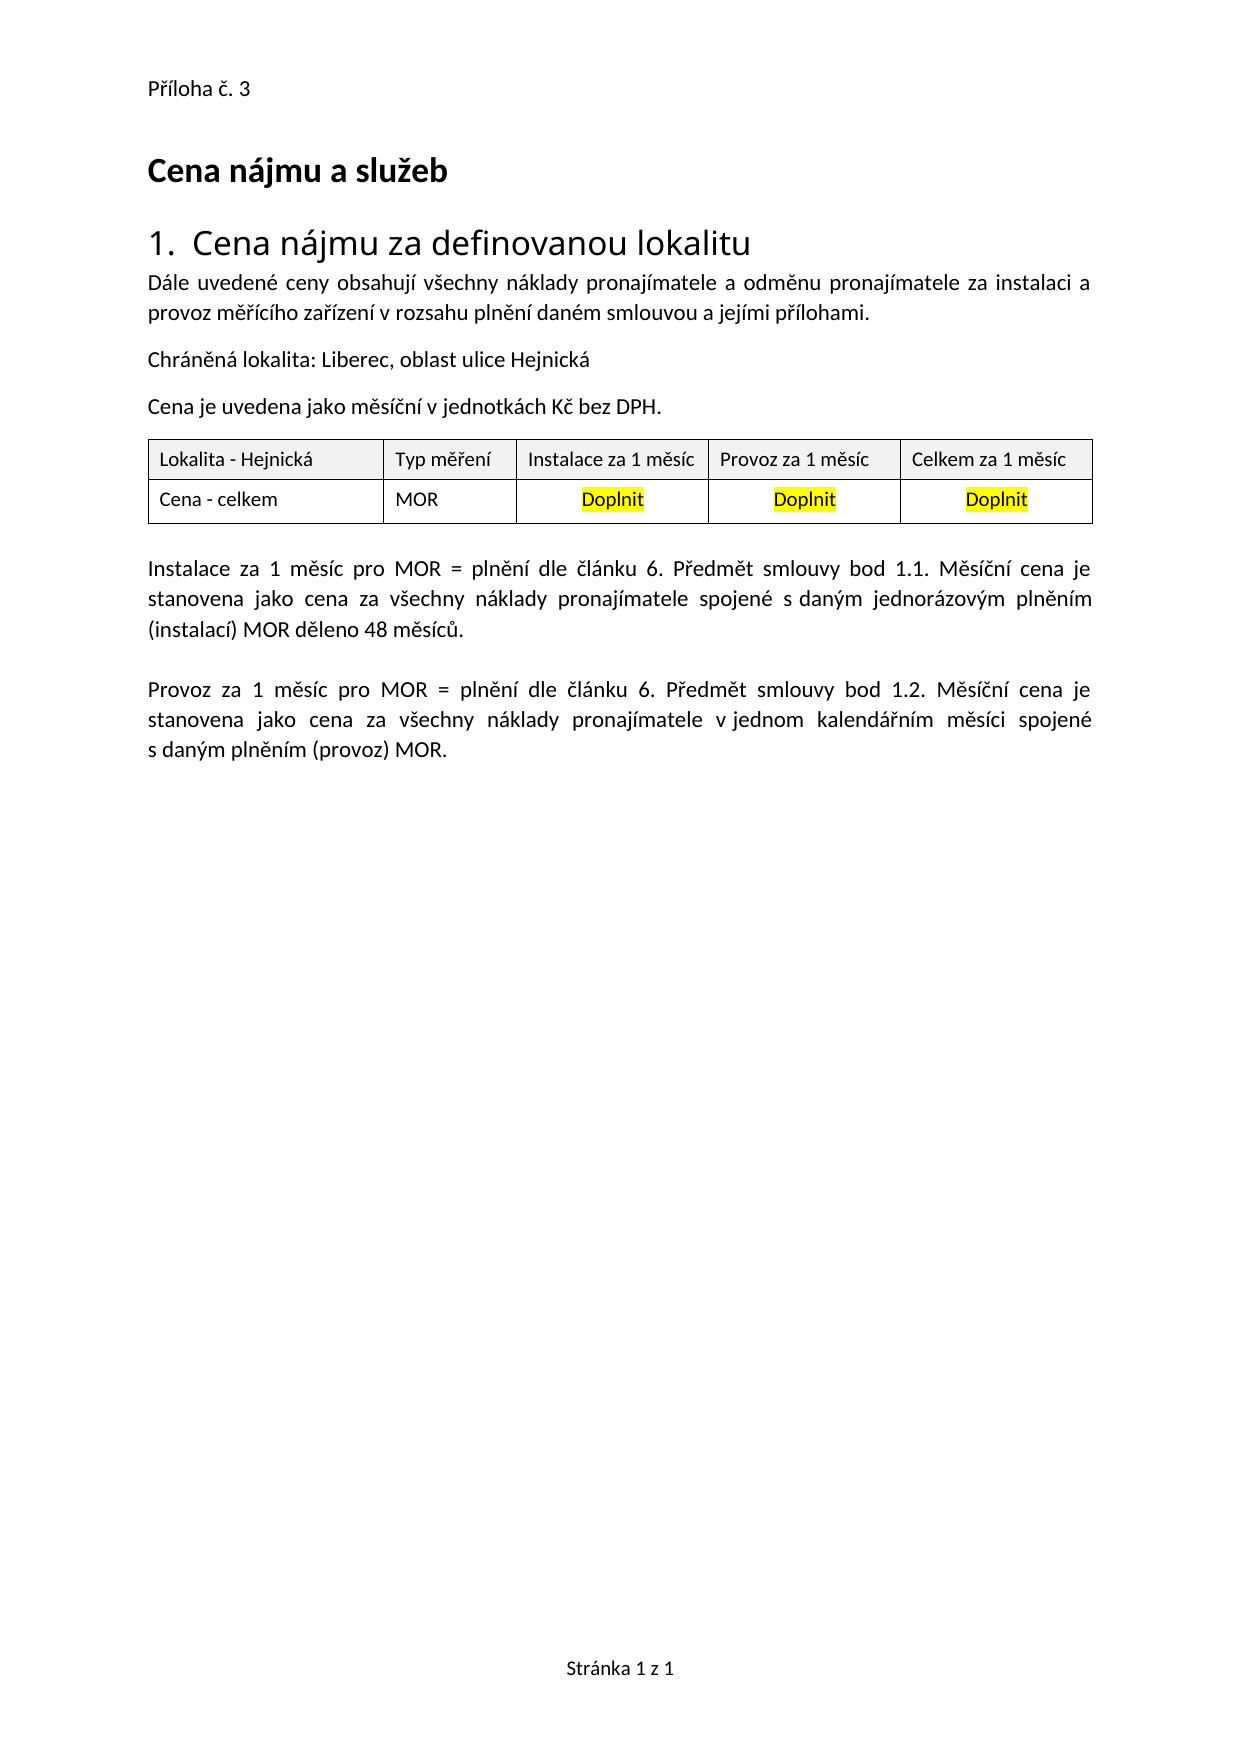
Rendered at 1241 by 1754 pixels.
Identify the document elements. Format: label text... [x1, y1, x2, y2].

text Chráněná lokalita: Liberec, oblast ulice Hejnická [148, 345, 1093, 373]
subtitle Cena nájmu za definovanou lokalitu [148, 219, 1093, 265]
text Cena nájmu a služeb [148, 148, 1093, 191]
text Dále uvedené ceny obsahují všechny náklady pronajímatele a odměnu pronajímatele za instalaci a provoz měřícího zařízení v rozsahu plnění daném smlouvou a jejími přílohami. [148, 268, 1093, 326]
table_header Lokalita - Hejnická [149, 440, 383, 479]
table_cell Doplnit [709, 480, 900, 523]
table_cell Doplnit [901, 480, 1092, 523]
table_header Instalace za 1 měsíc [517, 440, 708, 479]
table_header Typ měření [384, 440, 516, 479]
table_header Celkem za 1 měsíc [901, 440, 1092, 479]
table_cell MOR [384, 480, 516, 523]
text Cena je uvedena jako měsíční v jednotkách Kč bez DPH. [148, 392, 1093, 420]
text Provoz za 1 měsíc pro MOR = plnění dle článku 6. Předmět smlouvy bod 1.2. Měsíční cena je stanovena jako cena za všechny náklady pronajímatele v jednom kalendářním měsíci spojené s daným plněním (provoz) MOR. [148, 675, 1093, 763]
text Instalace za 1 měsíc pro MOR = plnění dle článku 6. Předmět smlouvy bod 1.1. Měsíční cena je stanovena jako cena za všechny náklady pronajímatele spojené s daným jednorázovým plněním (instalací) MOR děleno 48 měsíců. [148, 554, 1093, 643]
table_cell Doplnit [517, 480, 708, 523]
table_cell Cena - celkem [149, 480, 383, 523]
table_header Provoz za 1 měsíc [709, 440, 900, 479]
